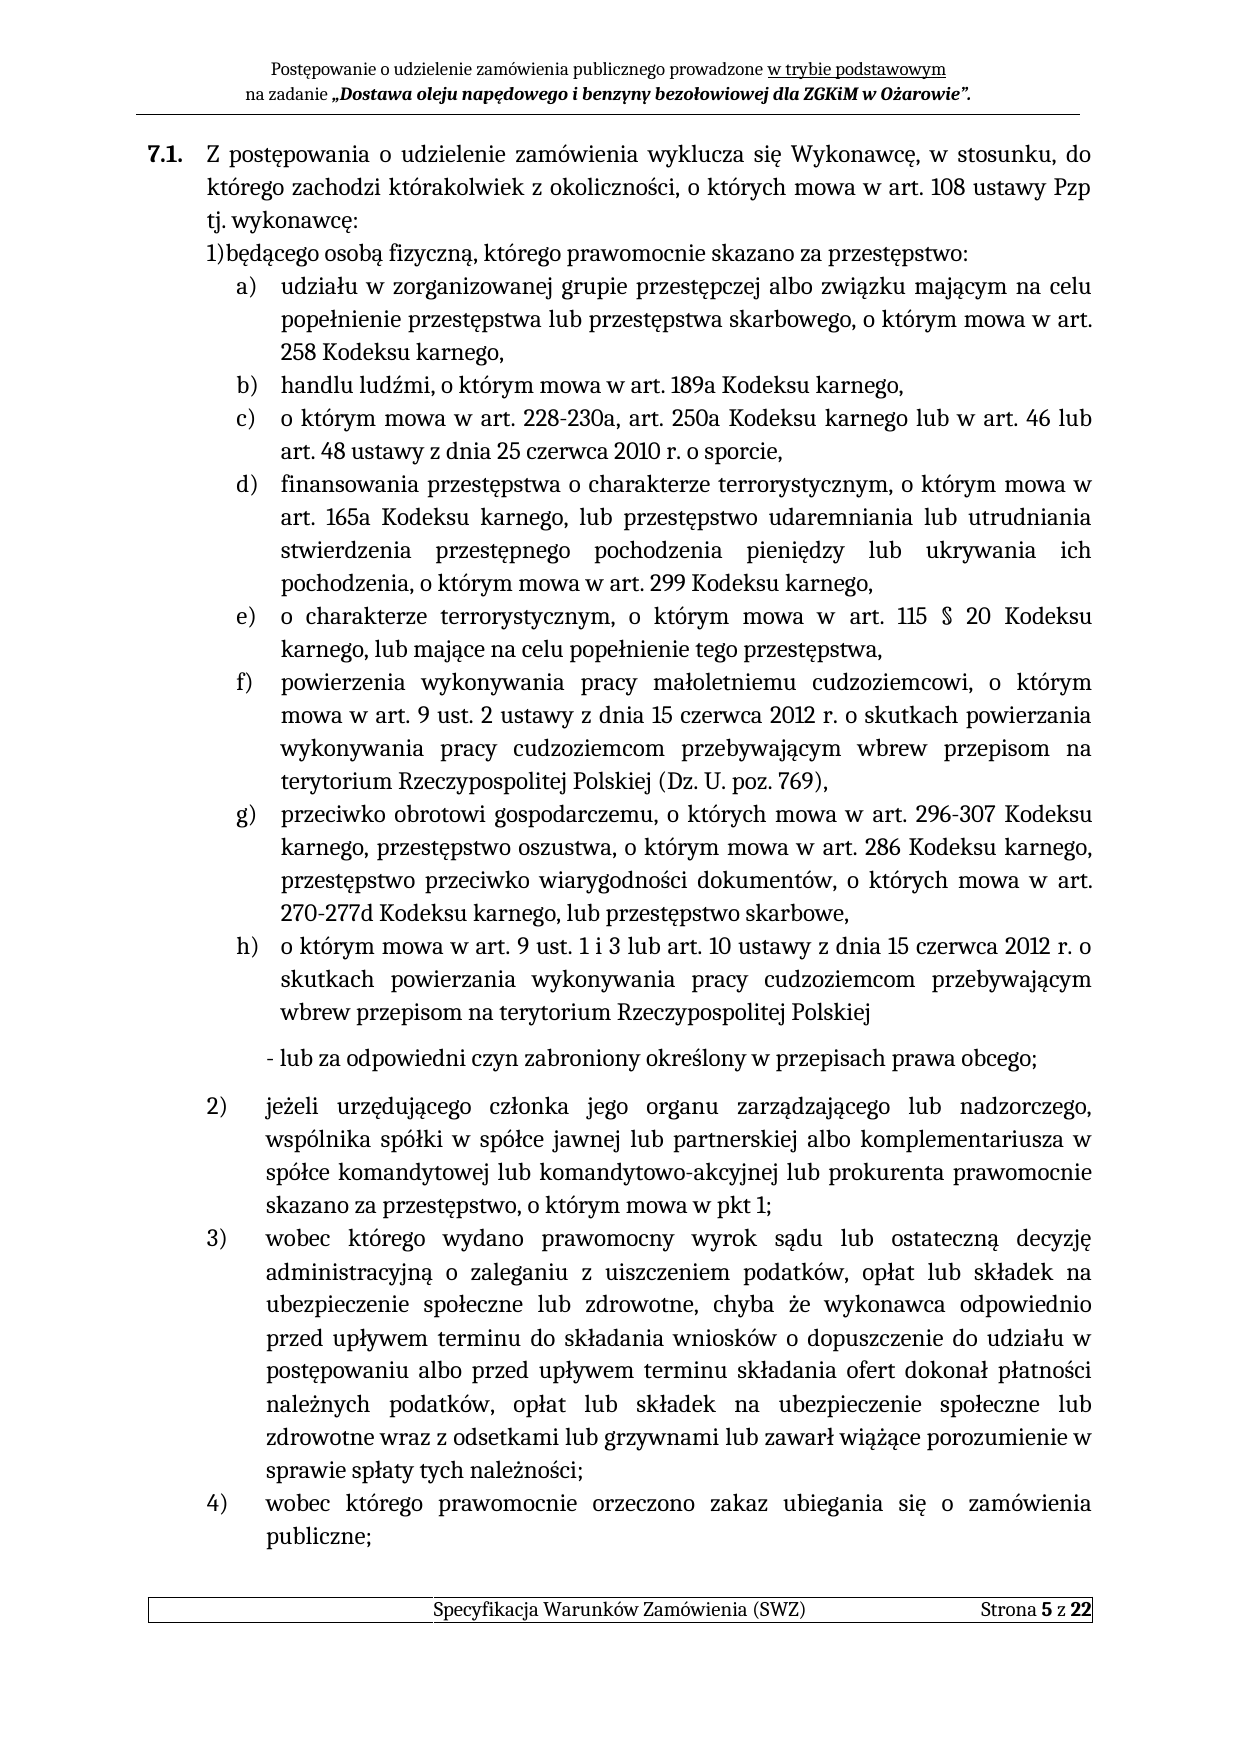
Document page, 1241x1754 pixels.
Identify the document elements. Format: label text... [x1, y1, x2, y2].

text 3) wobec którego wydano prawomocny wyrok sądu lub ostateczną decyzję administracyjną o zaleganiu z uiszczeniem podatków, opłat lub składek na ubezpieczenie społeczne lub zdrowotne, chyba że wykonawca odpowiednio przed upływem terminu do składania wniosków o dopuszczenie do udziału w postępowaniu albo przed upływem terminu składania ofert dokonał płatności należnych podatków, opłat lub składek na ubezpieczenie społeczne lub zdrowotne wraz z odsetkami lub grzywnami lub zawarł wiążące porozumienie w sprawie spłaty tych należności; [207, 1224, 1093, 1484]
text f) powierzenia wykonywania pracy małoletniemu cudzoziemcowi, o którym mowa w art. 9 ust. 2 ustawy z dnia 15 czerwca 2012 r. o skutkach powierzania wykonywania pracy cudzoziemcom przebywającym wbrew przepisom na terytorium Rzeczypospolitej Polskiej (Dz. U. poz. 769), [236, 668, 1093, 796]
text 1)będącego osobą fizyczną, którego prawomocnie skazano za przestępstwo: [207, 239, 1093, 267]
text b) handlu ludźmi, o którym mowa w art. 189a Kodeksu karnego, [236, 371, 1093, 399]
text - lub za odpowiedni czyn zabroniony określony w przepisach prawa obcego; [266, 1044, 1093, 1072]
list Z postępowania o udzielenie zamówienia wyklucza się Wykonawcę, w stosunku, do którego zachodzi którakolwiek z okoliczności, o których mowa w art. 108 ustawy Pzp tj. wykonawcę: [148, 139, 1093, 234]
text 4) wobec którego prawomocnie orzeczono zakaz ubiegania się o zamówienia publiczne; [207, 1488, 1093, 1550]
text 2) jeżeli urzędującego członka jego organu zarządzającego lub nadzorczego, wspólnika spółki w spółce jawnej lub partnerskiej albo komplementariusza w spółce komandytowej lub komandytowo-akcyjnej lub prokurenta prawomocnie skazano za przestępstwo, o którym mowa w pkt 1; [207, 1092, 1093, 1220]
text g) przeciwko obrotowi gospodarczemu, o których mowa w art. 296-307 Kodeksu karnego, przestępstwo oszustwa, o którym mowa w art. 286 Kodeksu karnego, przestępstwo przeciwko wiarygodności dokumentów, o których mowa w art. 270-277d Kodeksu karnego, lub przestępstwo skarbowe, [236, 800, 1093, 928]
text c) o którym mowa w art. 228-230a, art. 250a Kodeksu karnego lub w art. 46 lub art. 48 ustawy z dnia 25 czerwca 2010 r. o sporcie, [236, 404, 1093, 466]
text h) o którym mowa w art. 9 ust. 1 i 3 lub art. 10 ustawy z dnia 15 czerwca 2012 r. o skutkach powierzania wykonywania pracy cudzoziemcom przebywającym wbrew przepisom na terytorium Rzeczypospolitej Polskiej [236, 932, 1093, 1027]
text d) finansowania przestępstwa o charakterze terrorystycznym, o którym mowa w art. 165a Kodeksu karnego, lub przestępstwo udaremniania lub utrudniania stwierdzenia przestępnego pochodzenia pieniędzy lub ukrywania ich pochodzenia, o którym mowa w art. 299 Kodeksu karnego, [236, 470, 1093, 598]
text a) udziału w zorganizowanej grupie przestępczej albo związku mającym na celu popełnienie przestępstwa lub przestępstwa skarbowego, o którym mowa w art. 258 Kodeksu karnego, [236, 272, 1093, 366]
text e) o charakterze terrorystycznym, o którym mowa w art. 115 § 20 Kodeksu karnego, lub mające na celu popełnienie tego przestępstwa, [236, 602, 1093, 664]
